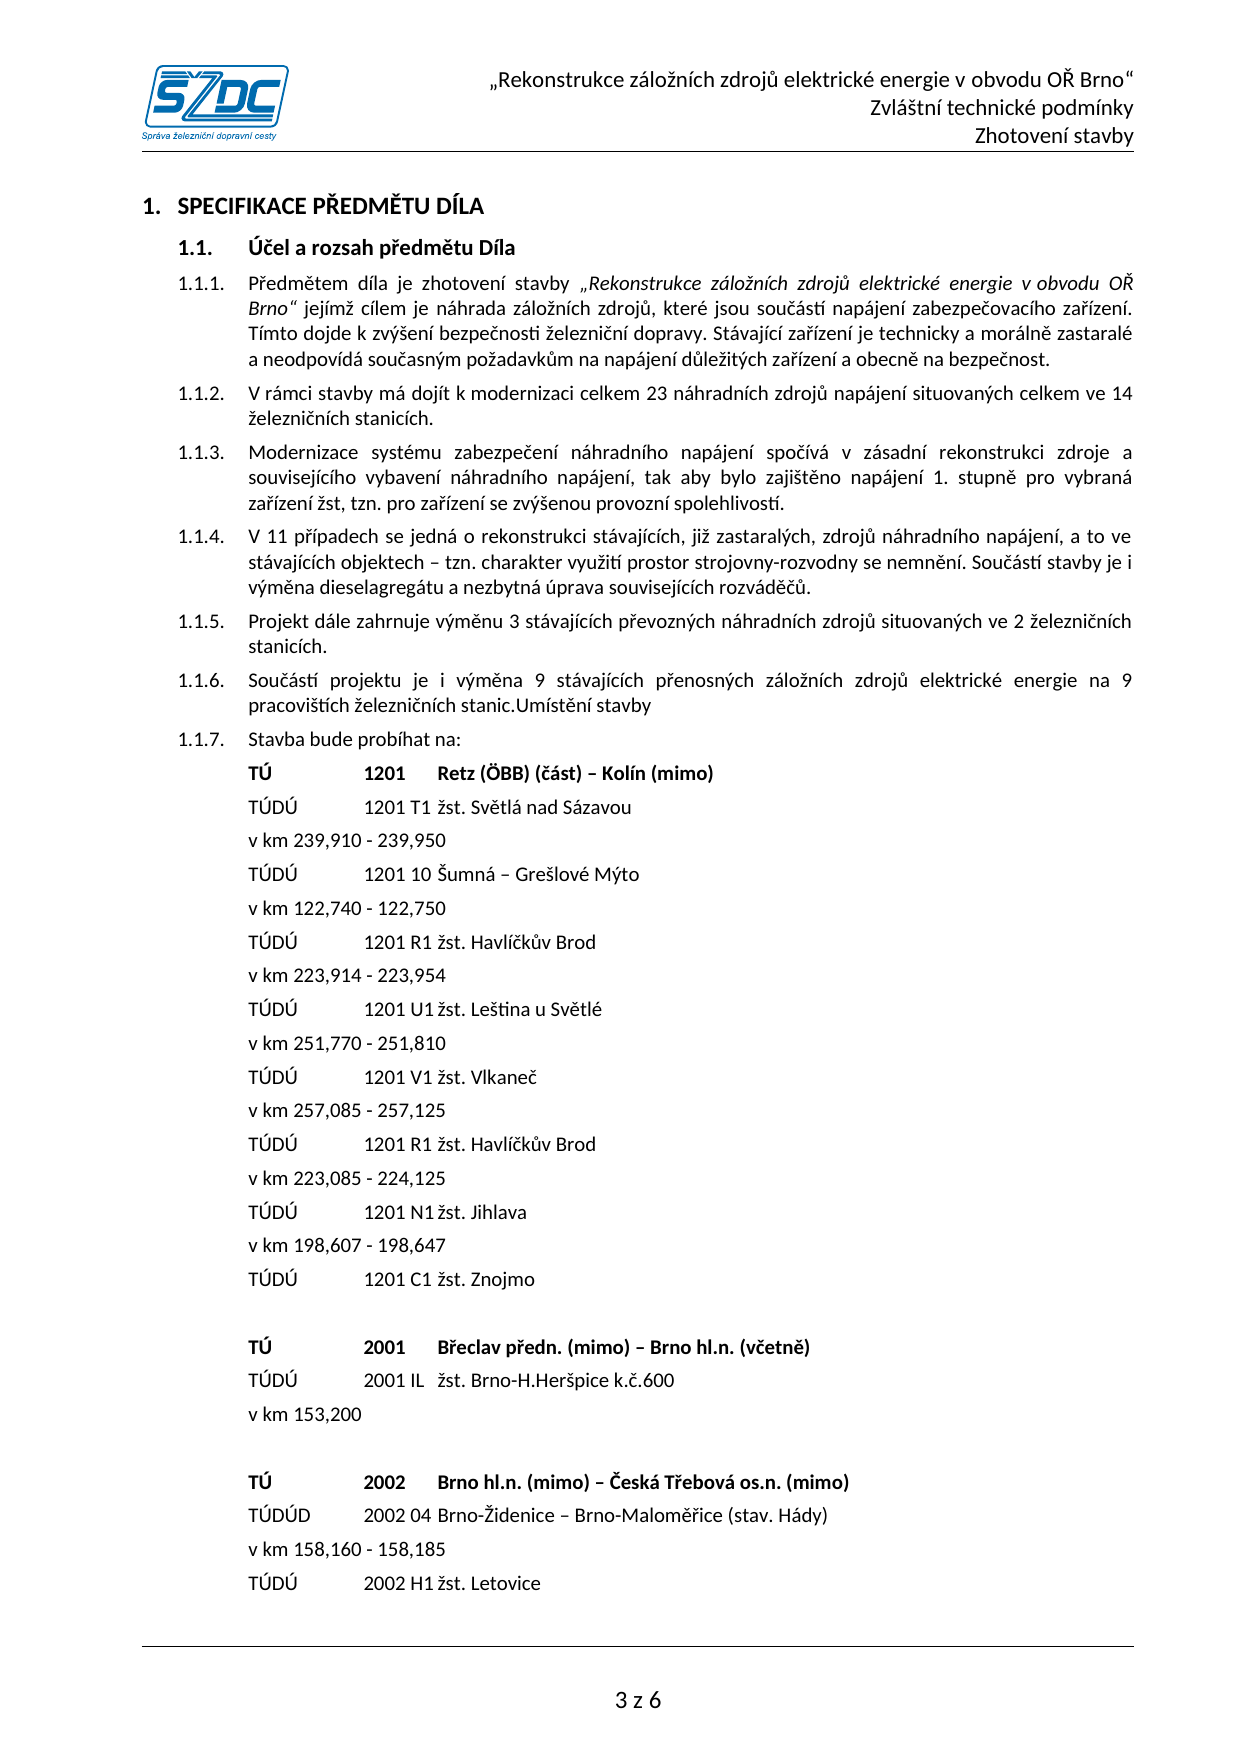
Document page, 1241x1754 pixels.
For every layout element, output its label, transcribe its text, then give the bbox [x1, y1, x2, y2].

text V 11 případech se jedná o rekonstrukci stávajících, již zastaralých, zdrojů náhradního napájení, a to ve stávajících objektech – tzn. charakter využití prostor strojovny-rozvodny se nemnění. Součástí stavby je i výměna dieselagregátu a nezbytná úprava souvisejících rozváděčů. [177, 523, 1134, 600]
text Součástí projektu je i výměna 9 stávajících přenosných záložních zdrojů elektrické energie na 9 pracovištích železničních stanic.Umístění stavby [177, 667, 1134, 718]
list TÚDÚD 2002 04 Brno-Židenice – Brno-Maloměřice (stav. Hády) [248, 1503, 1134, 1528]
list TÚDÚ 1201 R1 žst. Havlíčkův Brod [248, 1131, 1134, 1157]
list TÚDÚ 2001 IL žst. Brno-H.Heršpice k.č.600 [248, 1368, 1134, 1393]
list TÚDÚ 1201 C1 žst. Znojmo [248, 1266, 1134, 1292]
list TÚDÚ 1201 10 Šumná – Grešlové Mýto [248, 861, 1134, 887]
list TÚ 1201 Retz (ÖBB) (část) – Kolín (mimo) [248, 760, 1134, 786]
list TÚDÚ 1201 U1 žst. Leština u Světlé [248, 996, 1134, 1022]
text V rámci stavby má dojít k modernizaci celkem 23 náhradních zdrojů napájení situovaných celkem ve 14 železničních stanicích. [177, 380, 1134, 431]
list v km 158,160 - 158,185 [248, 1536, 1134, 1562]
list TÚ 2002 Brno hl.n. (mimo) – Česká Třebová os.n. (mimo) [248, 1469, 1134, 1494]
list TÚDÚ 2002 H1 žst. Letovice [248, 1570, 1134, 1596]
text Předmětem díla je zhotovení stavby „Rekonstrukce záložních zdrojů elektrické energie v obvodu OŘ Brno“ jejímž cílem je náhrada záložních zdrojů, které jsou součástí napájení zabezpečovacího zařízení. Tímto dojde k zvýšení bezpečnosti železniční dopravy. Stávající zařízení je technicky a morálně zastaralé a neodpovídá současným požadavkům na napájení důležitých zařízení a obecně na bezpečnost. [177, 270, 1134, 371]
list TÚDÚ 1201 R1 žst. Havlíčkův Brod [248, 929, 1134, 954]
list v km 239,910 - 239,950 [248, 828, 1134, 853]
text Stavba bude probíhat na: [177, 726, 1134, 752]
list v km 122,740 - 122,750 [248, 895, 1134, 921]
list TÚDÚ 1201 T1 žst. Světlá nad Sázavou [248, 794, 1134, 819]
text Specifikace předmětu díla [142, 190, 1134, 221]
list v km 257,085 - 257,125 [248, 1098, 1134, 1123]
text Projekt dále zahrnuje výměnu 3 stávajících převozných náhradních zdrojů situovaných ve 2 železničních stanicích. [177, 608, 1134, 659]
list v km 223,085 - 224,125 [248, 1165, 1134, 1191]
list v km 223,914 - 223,954 [248, 963, 1134, 988]
list TÚDÚ 1201 V1 žst. Vlkaneč [248, 1064, 1134, 1089]
list v km 153,200 [248, 1401, 1134, 1427]
text Účel a rozsah předmětu Díla [177, 233, 1134, 261]
list v km 198,607 - 198,647 [248, 1233, 1134, 1258]
text Modernizace systému zabezpečení náhradního napájení spočívá v zásadní rekonstrukci zdroje a souvisejícího vybavení náhradního napájení, tak aby bylo zajištěno napájení 1. stupně pro vybraná zařízení žst, tzn. pro zařízení se zvýšenou provozní spolehlivostí. [177, 439, 1134, 515]
list TÚDÚ 1201 N1 žst. Jihlava [248, 1199, 1134, 1224]
list TÚ 2001 Břeclav předn. (mimo) – Brno hl.n. (včetně) [248, 1334, 1134, 1359]
list v km 251,770 - 251,810 [248, 1030, 1134, 1056]
